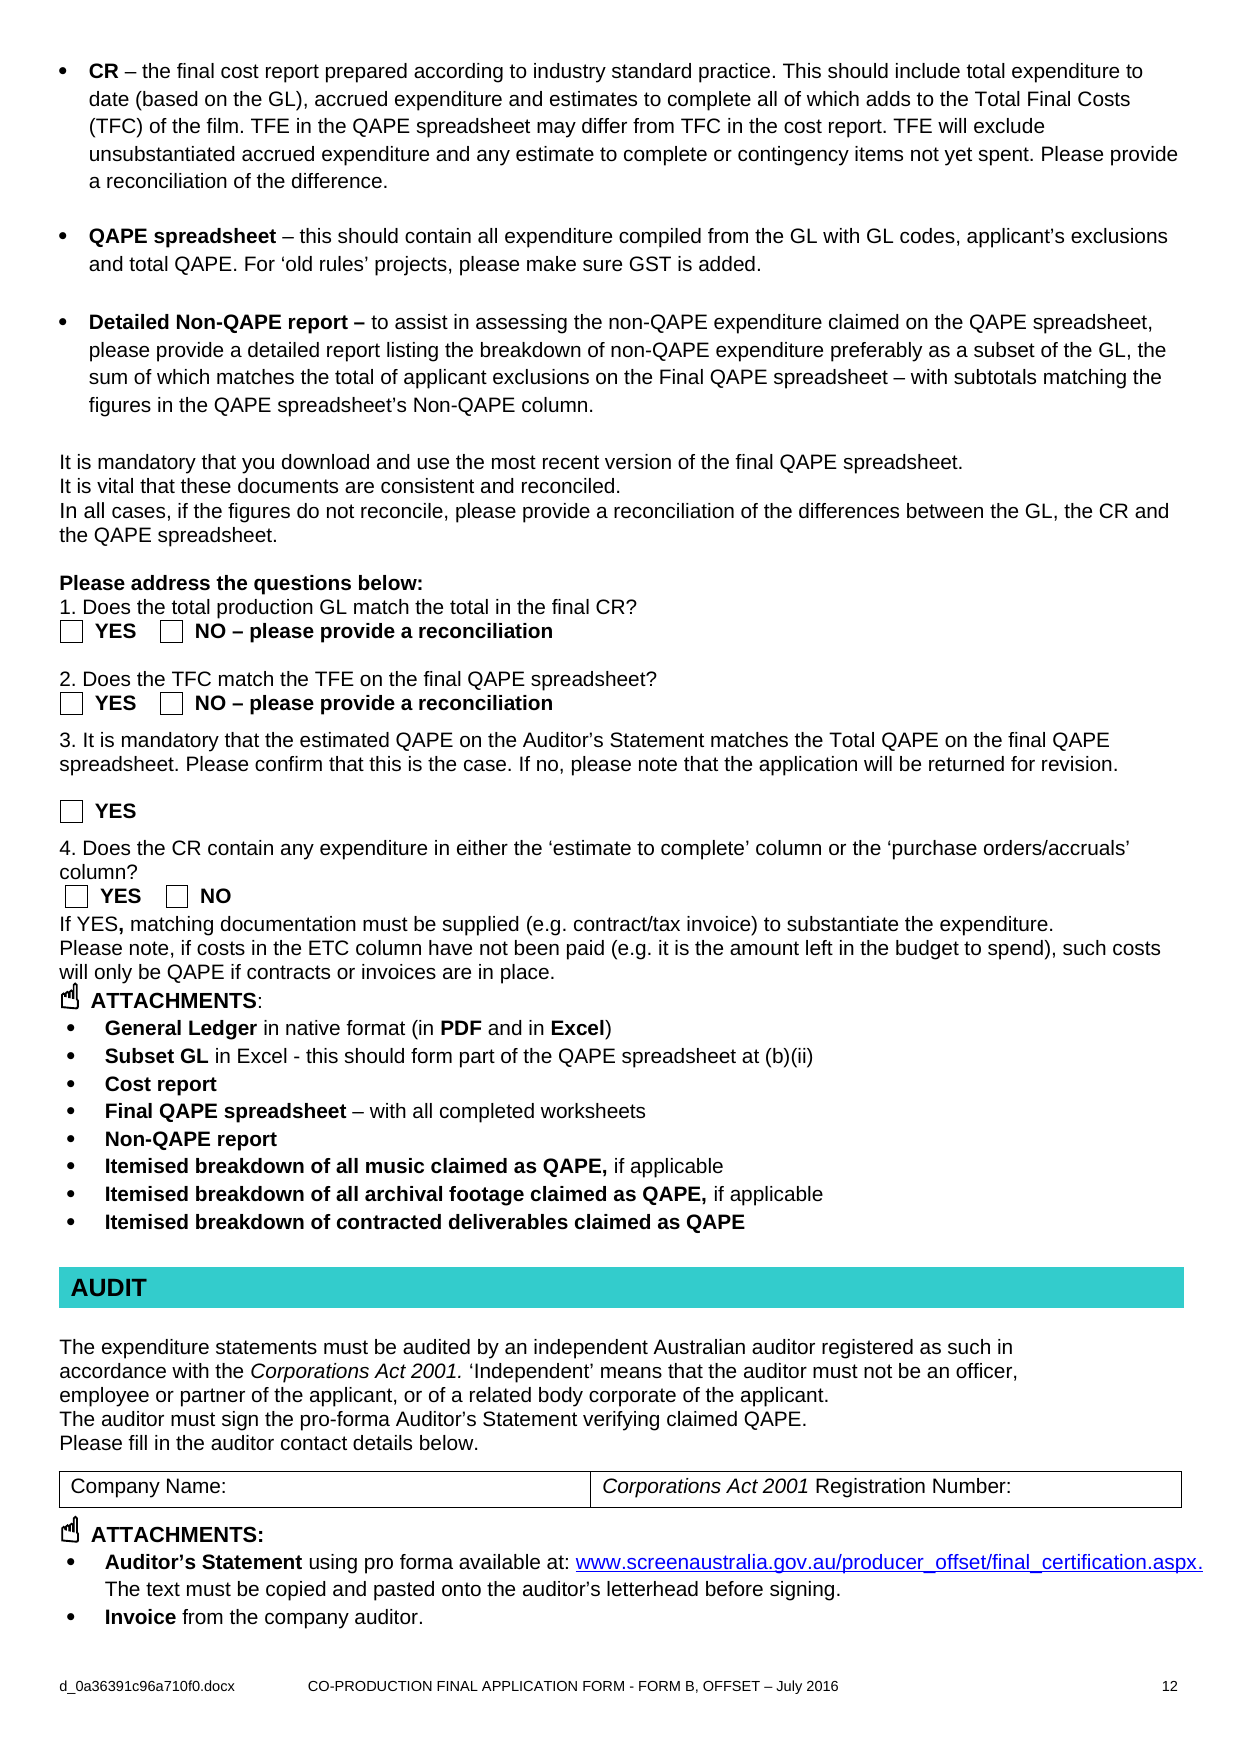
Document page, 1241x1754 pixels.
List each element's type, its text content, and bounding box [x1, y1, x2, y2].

text 3. It is mandatory that the estimated QAPE on the Auditor’s Statement matches the Total QAPE on the final QAPE spreadsheet. Please confirm that this is the case. If no, please note that the application will be returned for revision. YES [59, 727, 1182, 823]
text ATTACHMENTS: [59, 1517, 1182, 1549]
text Please address the questions below: [59, 571, 1090, 595]
list Itemised breakdown of all music claimed as QAPE, if applicable [67, 1154, 1182, 1178]
list QAPE spreadsheet – this should contain all expenditure compiled from the GL with GL codes, applicant’s exclusions and total QAPE. For ‘old rules’ projects, please make sure GST is added. [59, 224, 1182, 306]
list Itemised breakdown of all archival footage claimed as QAPE, if applicable [67, 1182, 1182, 1206]
text The expenditure statements must be audited by an independent Australian auditor registered as such in accordance with the Corporations Act 2001. ‘Independent’ means that the auditor must not be an officer, employee or partner of the applicant, or of a related body corporate of the applicant. [59, 1335, 1105, 1407]
list Subset GL in Excel - this should form part of the QAPE spreadsheet at (b)(ii) [67, 1044, 1227, 1068]
text It is mandatory that you download and use the most recent version of the final QAPE spreadsheet. It is vital that these documents are consistent and reconciled. [59, 450, 1090, 498]
table_header Corporations Act 2001 Registration Number: [591, 1472, 1181, 1507]
text In all cases, if the figures do not reconcile, please provide a reconciliation of the differences between the GL, the CR and the QAPE spreadsheet. [59, 498, 1182, 547]
list CR – the final cost report prepared according to industry standard practice. This should include total expenditure to date (based on the GL), accrued expenditure and estimates to complete all of which adds to the Total Final Costs (TFC) of the film. TFE in the QAPE spreadsheet may differ from TFC in the cost report. TFE will exclude unsubstantiated accrued expenditure and any estimate to complete or contingency items not yet spent. Please provide a reconciliation of the difference. [59, 59, 1182, 193]
table_header AUDIT [59, 1267, 1184, 1308]
list Itemised breakdown of contracted deliverables claimed as QAPE [67, 1209, 1182, 1233]
list Detailed Non-QAPE report – to assist in assessing the non-QAPE expenditure claimed on the QAPE spreadsheet, please provide a detailed report listing the breakdown of non-QAPE expenditure preferably as a subset of the GL, the sum of which matches the total of applicant exclusions on the Final QAPE spreadsheet – with subtotals matching the figures in the QAPE spreadsheet’s Non-QAPE column. [59, 310, 1182, 446]
list Cost report [67, 1071, 1227, 1096]
text 2. Does the TFC match the TFE on the final QAPE spreadsheet? YES NO – please provide a reconciliation [59, 667, 1090, 715]
list Non-QAPE report [67, 1127, 1182, 1151]
list General Ledger in native format (in PDF and in Excel) [67, 1016, 1227, 1040]
text If YES, matching documentation must be supplied (e.g. contract/tax invoice) to substantiate the expenditure. Please note, if costs in the ETC column have not been paid (e.g. it is the amount left in the budget to spend), such costs will only be QAPE if contracts or invoices are in place. [59, 912, 1182, 984]
text 4. Does the CR contain any expenditure in either the ‘estimate to complete’ column or the ‘purchase orders/accruals’ column? YES NO [59, 836, 1182, 908]
text ATTACHMENTS: [59, 984, 1149, 1016]
list Final QAPE spreadsheet – with all completed worksheets [67, 1099, 1227, 1123]
list Auditor’s Statement using pro forma available at: www.screenaustralia.gov.au/producer_offset/final_certification.aspx. The text must be copied and pasted onto the auditor’s letterhead before signing. [67, 1549, 1227, 1601]
list Invoice from the company auditor. [67, 1605, 1227, 1629]
table_header Company Name: [60, 1472, 590, 1507]
text The auditor must sign the pro-forma Auditor’s Statement verifying claimed QAPE. [59, 1407, 1105, 1431]
text Please fill in the auditor contact details below. [59, 1431, 1105, 1454]
text 1. Does the total production GL match the total in the final CR? YES NO – please provide a reconciliation [59, 595, 1090, 643]
